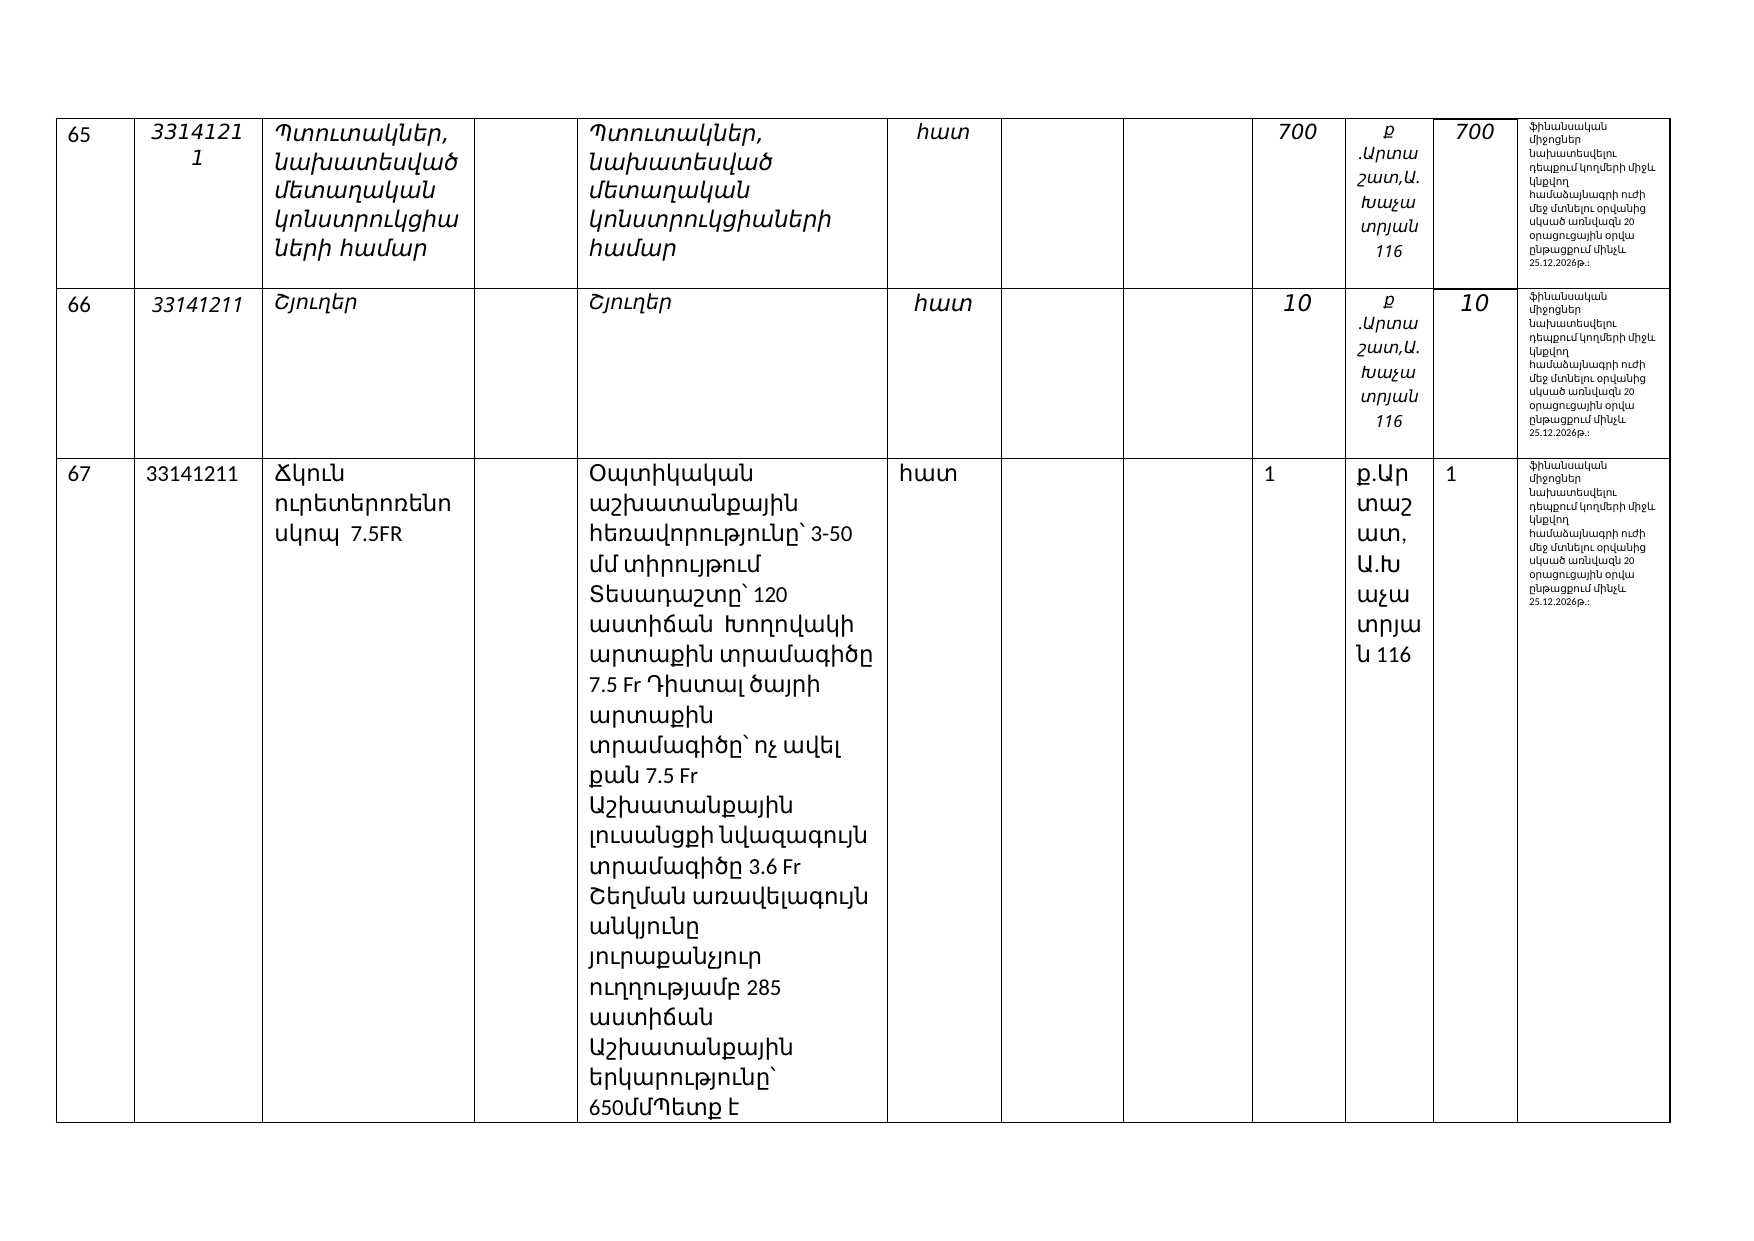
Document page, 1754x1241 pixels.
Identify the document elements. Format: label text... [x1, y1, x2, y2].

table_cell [1346, 459, 1433, 1122]
table_cell Պտուտակներ, նախատեսված մետաղական կոնստրուկցիաների համար [578, 119, 887, 288]
table_cell [1002, 459, 1123, 1122]
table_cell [1518, 459, 1669, 1122]
table_cell Շյուղեր [263, 289, 474, 458]
table_cell 1 [1253, 459, 1345, 1122]
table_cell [1518, 119, 1669, 288]
table_cell [1002, 119, 1123, 288]
table_cell [475, 289, 577, 458]
table_cell 1 [1434, 459, 1517, 1122]
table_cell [263, 459, 474, 1122]
table_cell հատ [888, 119, 1001, 288]
table_cell [1124, 119, 1252, 288]
table_cell 66 [57, 289, 134, 458]
table_cell 33141211 [135, 459, 262, 1122]
table_cell 10 [1253, 289, 1345, 458]
table_cell [1124, 459, 1252, 1122]
table_cell հատ [888, 289, 1001, 458]
table_cell 700 [1434, 120, 1517, 288]
table_cell [1124, 289, 1252, 458]
table_cell 10 [1434, 290, 1517, 458]
table_cell Շյուղեր [578, 289, 887, 458]
table_cell [475, 459, 577, 1122]
table_cell 700 [1253, 119, 1345, 288]
table_cell 33141211 [135, 289, 262, 458]
table_cell [475, 119, 577, 288]
table_cell ք.Արտաշատ,Ա.Խաչատրյան 116 [1346, 289, 1433, 458]
table_cell [1002, 289, 1123, 458]
table_cell 33141211 [135, 119, 262, 288]
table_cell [578, 459, 887, 1122]
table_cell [1346, 119, 1433, 288]
table_cell հատ [888, 459, 1001, 1122]
table_cell Պտուտակներ, նախատեսված մետաղական կոնստրուկցիաների համար [263, 119, 474, 288]
table_cell 67 [57, 459, 134, 1122]
table_cell 65 [57, 119, 134, 288]
